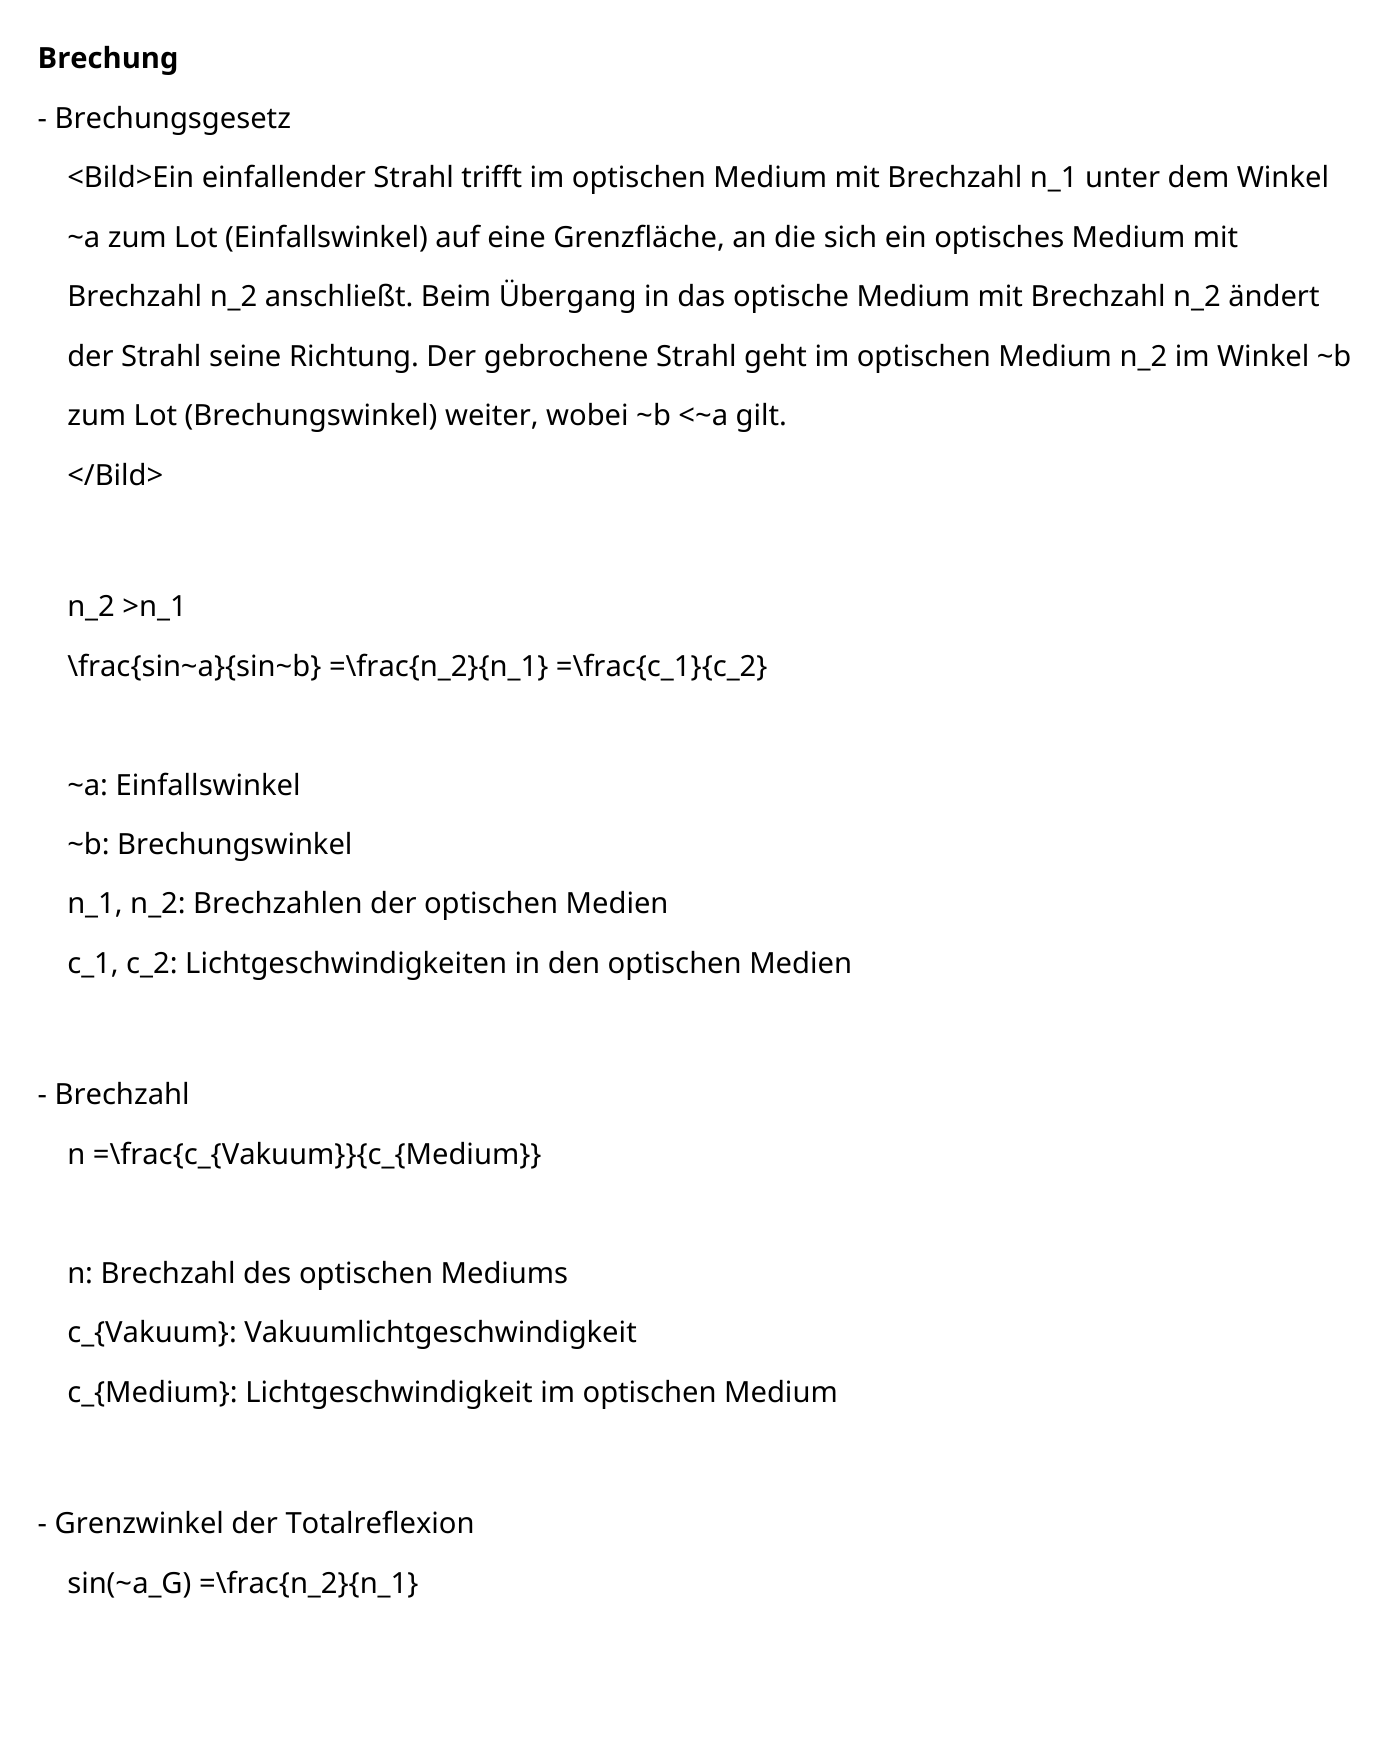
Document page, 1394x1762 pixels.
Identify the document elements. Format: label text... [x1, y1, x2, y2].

list n =\frac{c_{Vakuum}}{c_{Medium}} [67, 1133, 1356, 1173]
list - Grenzwinkel der Totalreflexion [37, 1502, 1356, 1542]
subtitle Brechung [37, 37, 1356, 77]
list \frac{sin~a}{sin~b} =\frac{n_2}{n_1} =\frac{c_1}{c_2} [67, 645, 1356, 684]
list sin(~a_G) =\frac{n_2}{n_1} [67, 1562, 1356, 1602]
list - Brechzahl [37, 1074, 1356, 1113]
list n_2 >n_1 [67, 585, 1356, 625]
list ~a: Einfallswinkel ~b: Brechungswinkel n_1, n_2: Brechzahlen der optischen Medien c_1, c_2: Lichtgeschwindigkeiten in den optischen Medien [67, 764, 1356, 982]
list - Brechungsgesetz [37, 97, 1356, 137]
list n: Brechzahl des optischen Mediums c_{Vakuum}: Vakuumlichtgeschwindigkeit c_{Medium}: Lichtgeschwindigkeit im optischen Medium [67, 1252, 1356, 1411]
list <Bild>Ein einfallender Strahl trifft im optischen Medium mit Brechzahl n_1 unter dem Winkel ~a zum Lot (Einfallswinkel) auf eine Grenzfläche, an die sich ein optisches Medium mit Brechzahl n_2 anschließt. Beim Übergang in das optische Medium mit Brechzahl n_2 ändert der Strahl seine Richtung. Der gebrochene Strahl geht im optischen Medium n_2 im Winkel ~b zum Lot (Brechungswinkel) weiter, wobei ~b <~a gilt. </Bild> [67, 156, 1356, 493]
